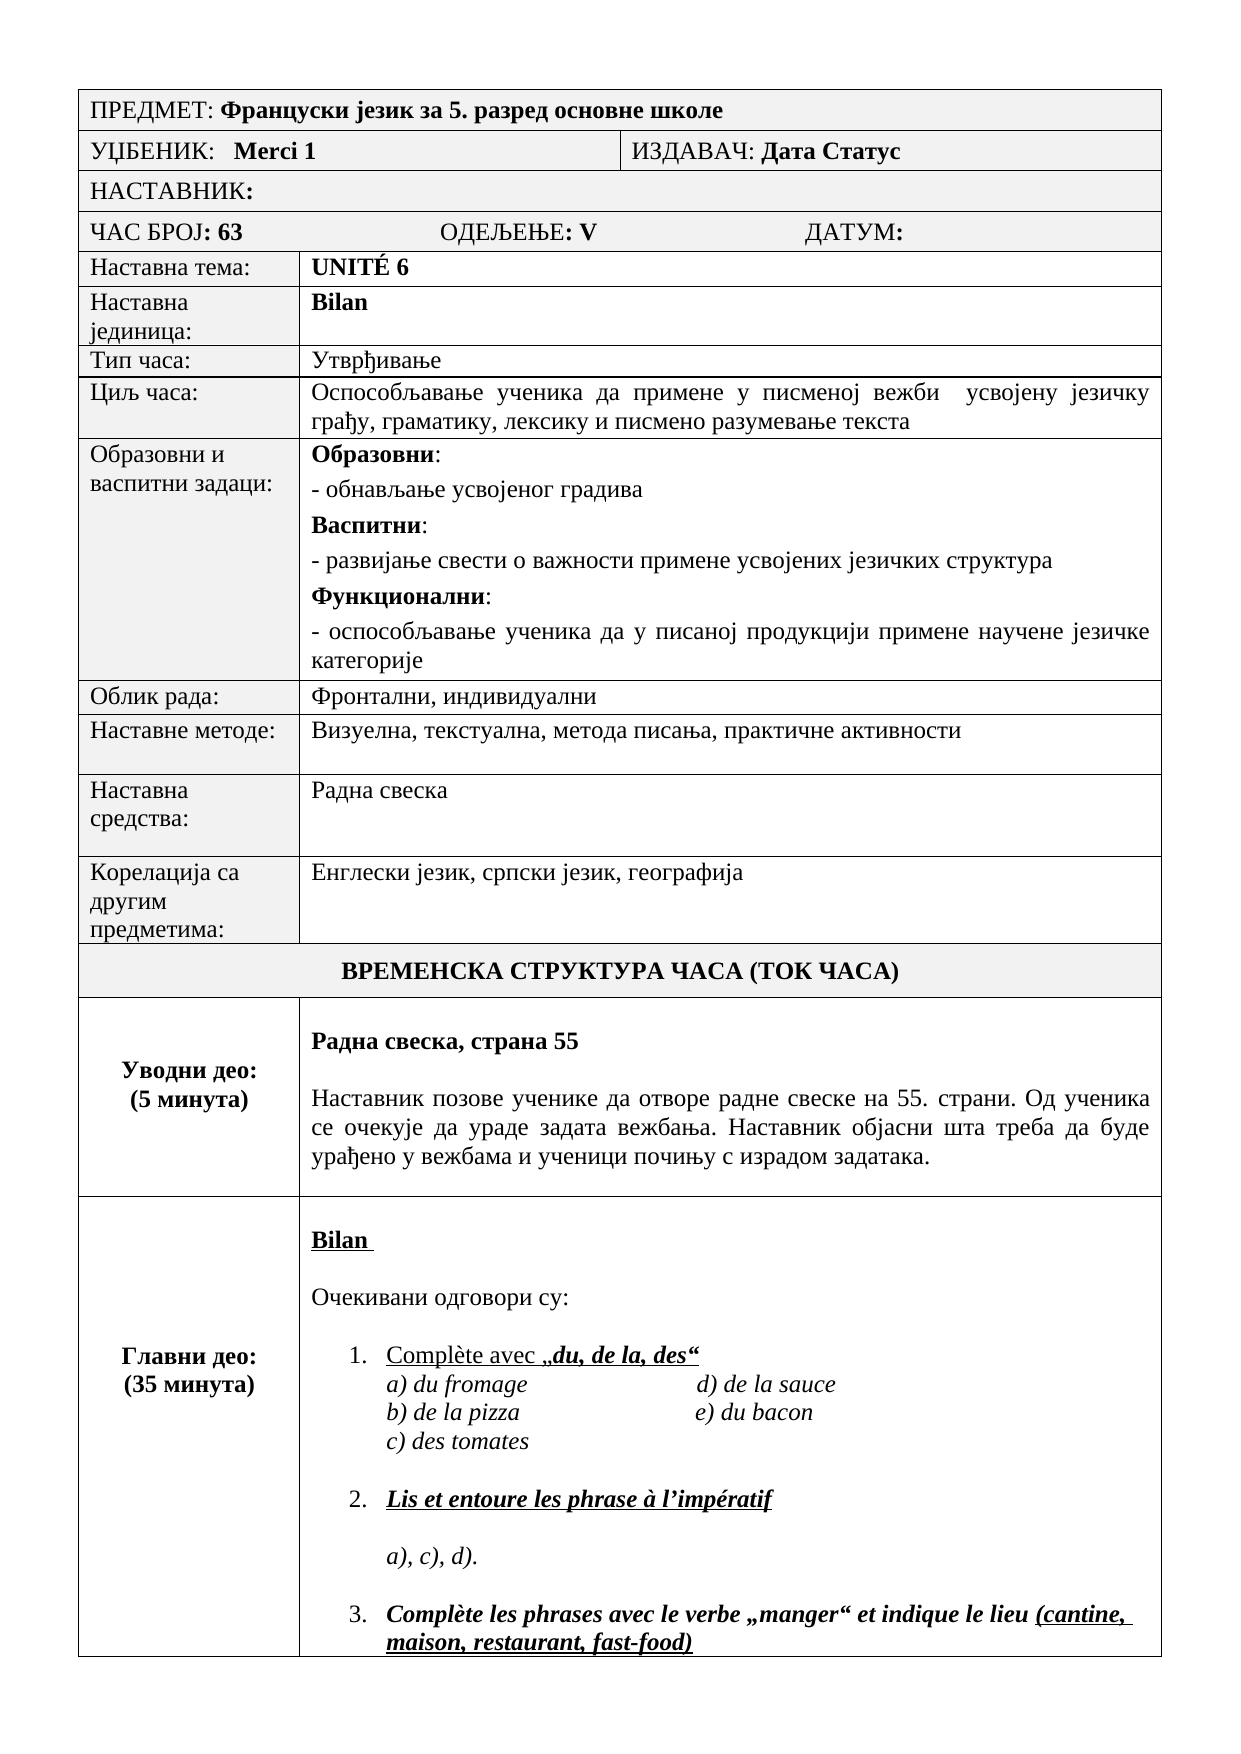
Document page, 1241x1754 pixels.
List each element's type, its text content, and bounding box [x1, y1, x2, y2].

table_cell Утврђивање [300, 346, 1161, 376]
table_cell Визуелна, текстуална, метода писања, практичне активности [300, 715, 1161, 774]
table_cell Корелација са другим предметима: [79, 857, 299, 943]
table_cell ЧАС БРОЈ: 63 [79, 212, 429, 251]
table_header ПРЕДМЕТ: Француски језик за 5. разред основне школе [79, 90, 1161, 130]
table_cell Радна свеска, страна 55 Наставник позове ученике да отворе радне свеске на 55. страни. Од ученика се очекује да ураде задата вежбања. Наставник објасни шта треба да буде урађено у вежбама и ученици почињу с израдом задатака. [300, 998, 1161, 1196]
table_cell Образовни: - обнављање усвојеног градива Васпитни: - развијање свести о важности примене усвојених језичких структура Функционални: - оспособљавање ученика да у писаној продукцији примене научене језичке категорије [300, 439, 1161, 680]
table_cell Оспособљавање ученика да примене у писменој вежби усвојену језичку грађу, граматику, лексику и писмено разумевање текста [300, 378, 1161, 438]
table_cell УЏБЕНИК: Merci 1 [79, 131, 620, 170]
table_cell ВРЕМЕНСКА СТРУКТУРА ЧАСА (ТОК ЧАСА) [79, 944, 1161, 997]
table_cell Тип часа: [79, 346, 299, 376]
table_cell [79, 1197, 299, 1656]
table_cell Радна свеска [300, 775, 1161, 856]
table_cell Наставна тема: [79, 252, 299, 286]
table_cell ОДЕЉЕЊЕ: V [429, 212, 794, 251]
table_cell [300, 1197, 1161, 1656]
table_cell ДАТУМ: [794, 212, 1161, 251]
table_cell ИЗДАВАЧ: Дата Статус [621, 131, 1161, 170]
table_cell Наставна јединица: [79, 287, 299, 344]
table_cell Образовни и васпитни задаци: [79, 439, 299, 680]
table_cell Енглески језик, српски језик, географија [300, 857, 1161, 943]
table_cell Наставне методе: [79, 715, 299, 774]
table_cell Фронтални, индивидуални [300, 681, 1161, 714]
table_cell Облик рада: [79, 681, 299, 714]
table_cell Уводни део: (5 минута) [79, 998, 299, 1196]
table_cell НАСТАВНИК: [79, 171, 1161, 211]
table_cell Циљ часа: [79, 378, 299, 438]
table_cell UNITÉ 6 [300, 252, 1161, 286]
table_cell Bilan [300, 287, 1161, 344]
table_cell Наставна средства: [79, 775, 299, 856]
